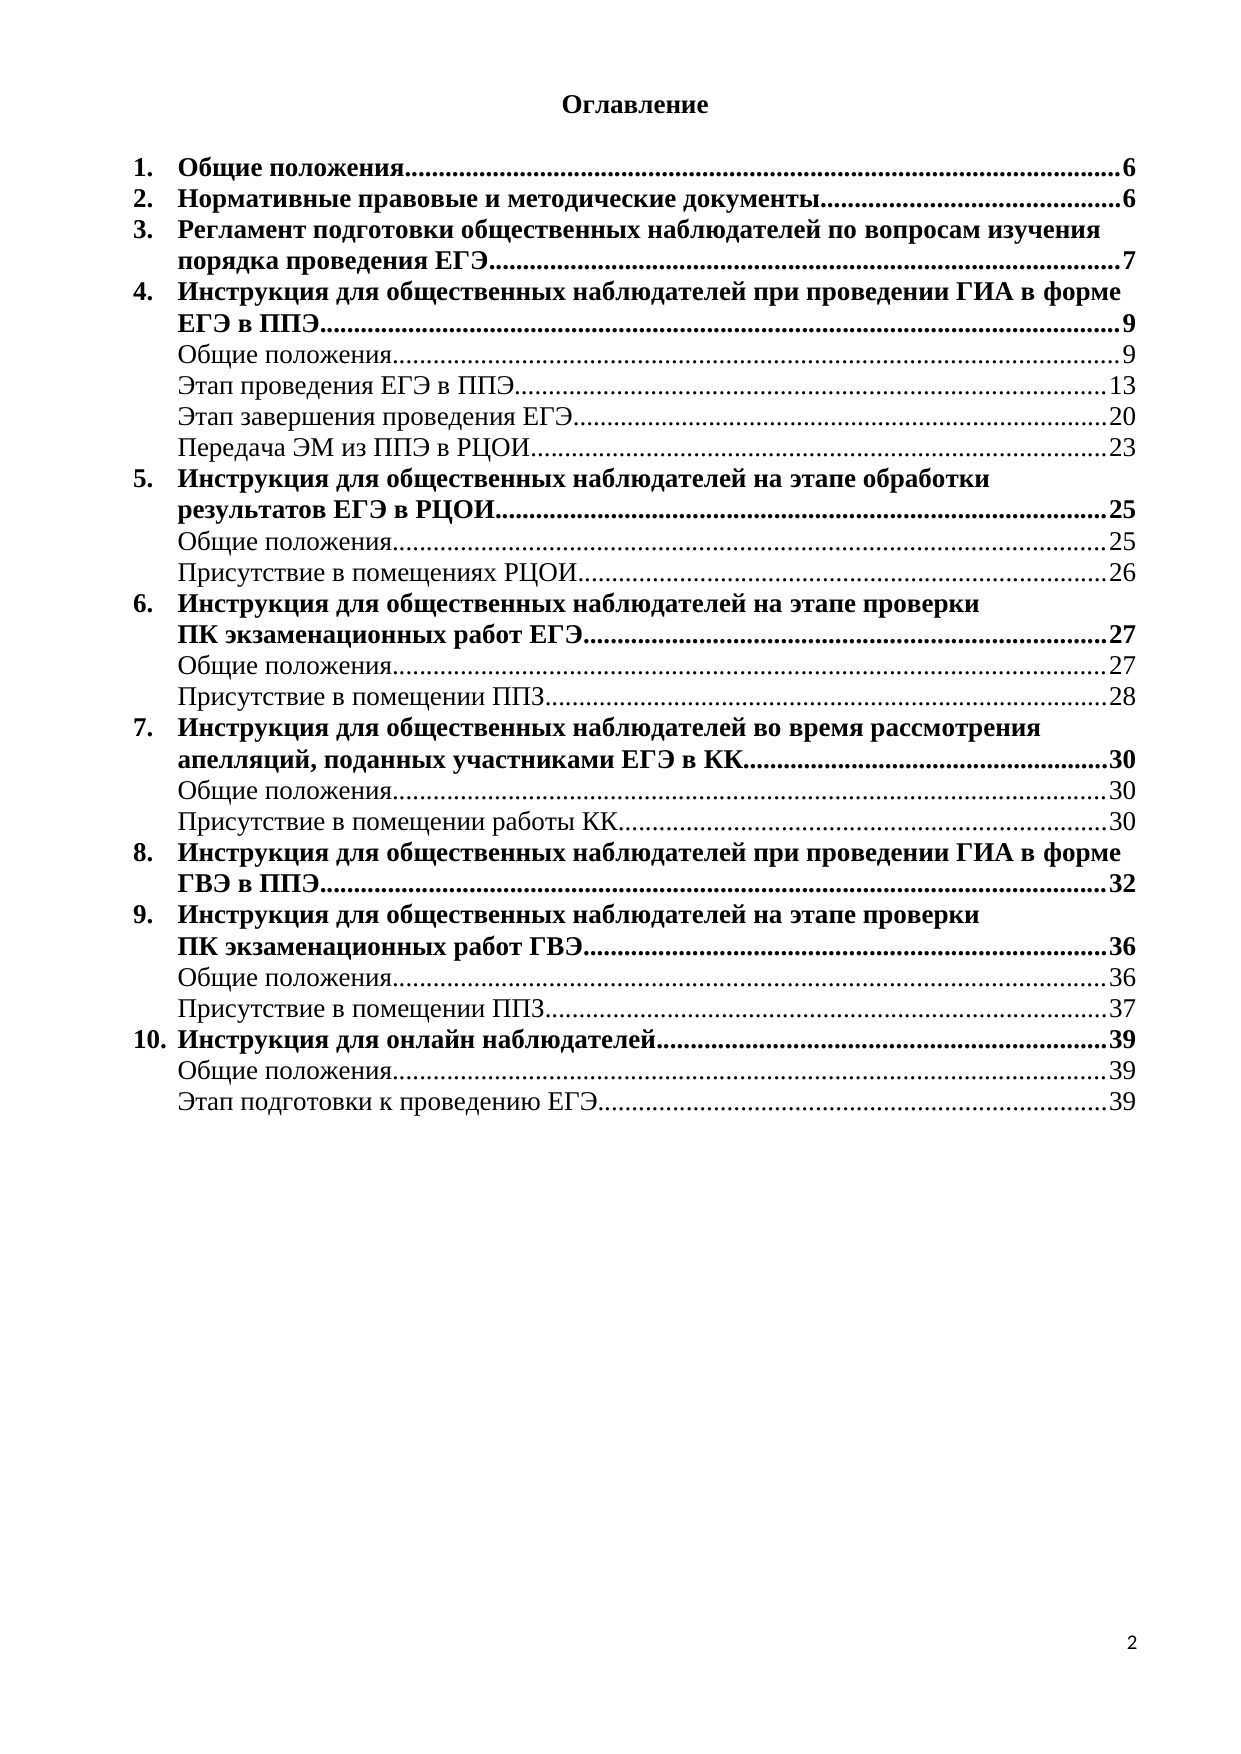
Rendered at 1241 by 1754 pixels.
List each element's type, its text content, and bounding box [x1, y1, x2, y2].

text Оглавление [133, 89, 1137, 120]
